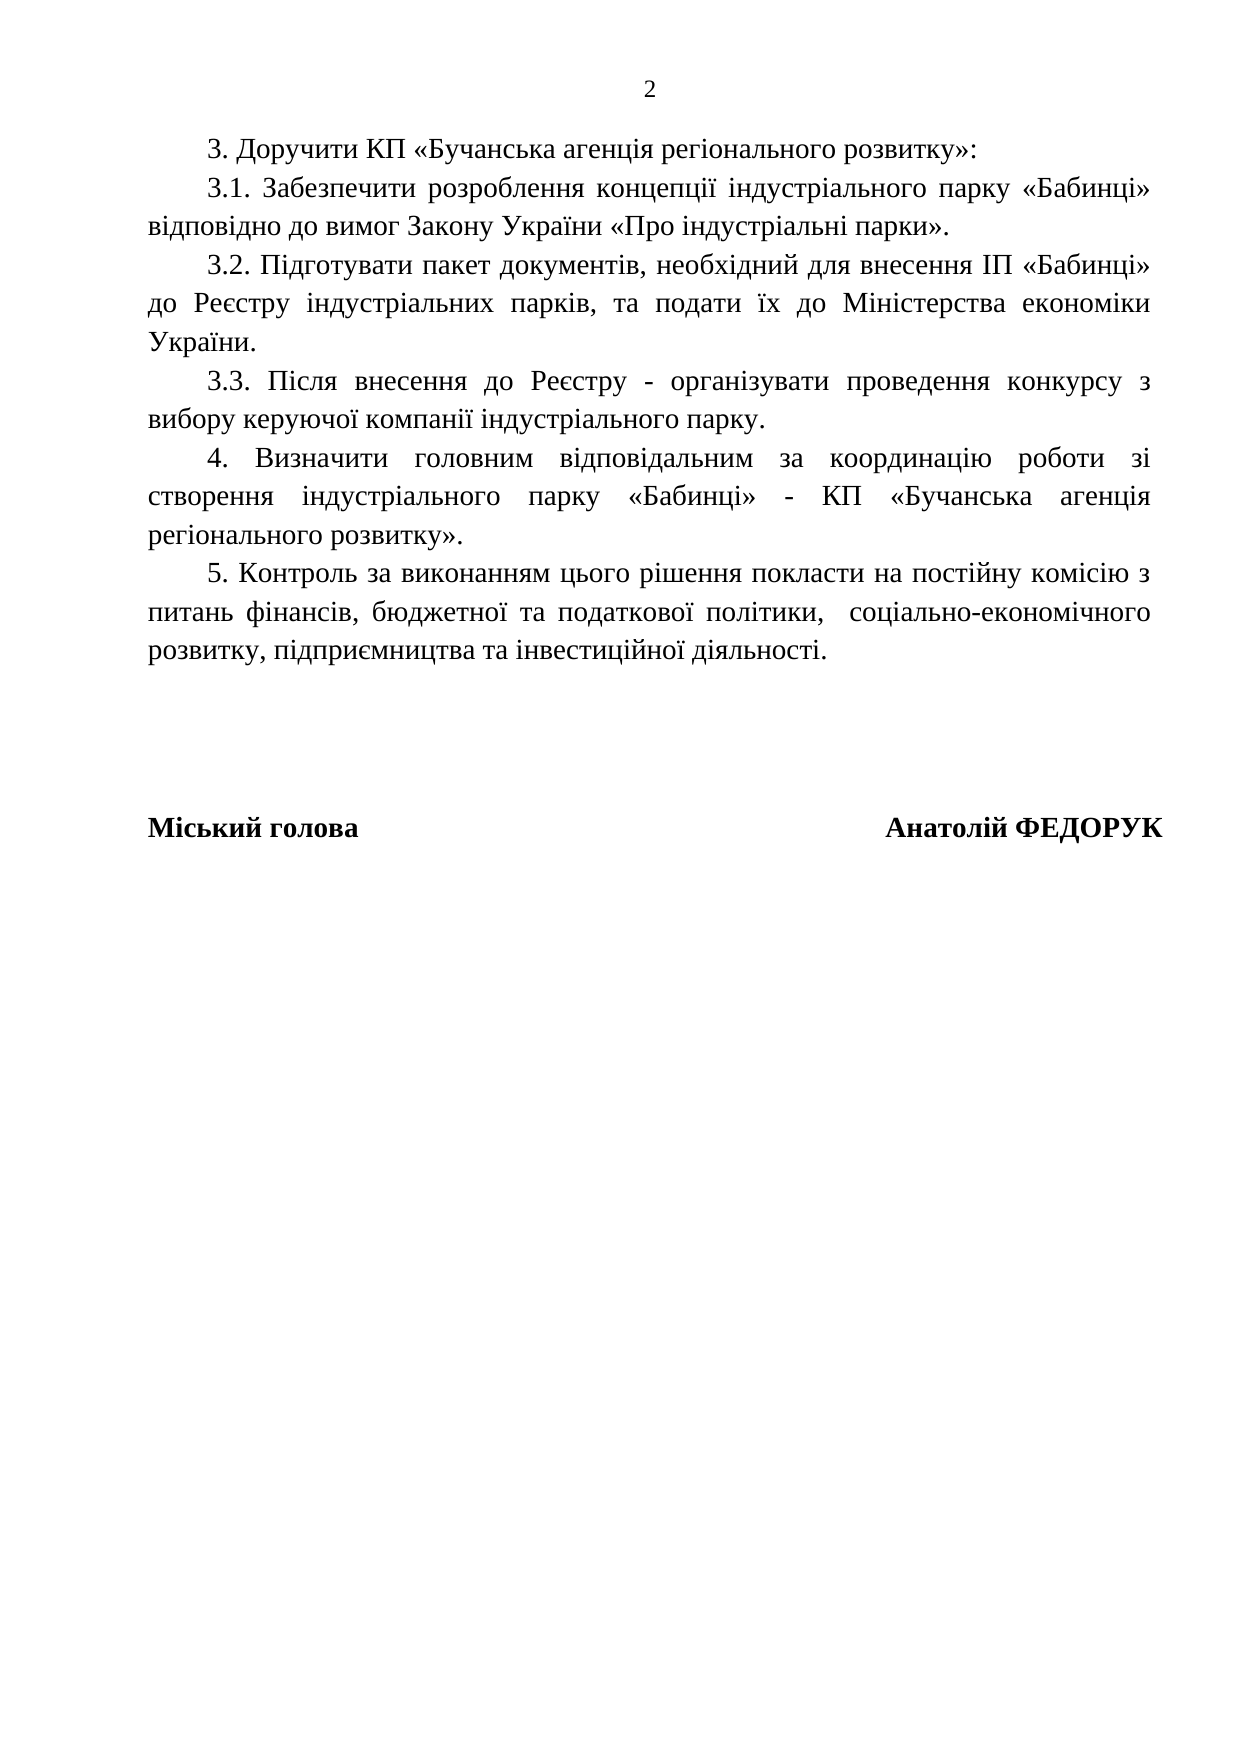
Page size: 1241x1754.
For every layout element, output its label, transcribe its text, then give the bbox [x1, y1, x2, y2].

text 3. Доручити КП «Бучанська агенція регіонального розвитку»: [148, 131, 1152, 165]
text 3.1. Забезпечити розроблення концепції індустріального парку «Бабинці» відповідно до вимог Закону України «Про індустріальні парки». [148, 170, 1152, 242]
text 3.3. Після внесення до Реєстру - організувати проведення конкурсу з вибору керуючої компанії індустріального парку. [148, 363, 1152, 435]
text 3.2. Підготувати пакет документів, необхідний для внесення ІП «Бабинці» до Реєстру індустріальних парків, та подати їх до Міністерства економіки України. [148, 247, 1152, 358]
text Міський голова Анатолій ФЕДОРУК [148, 810, 1181, 844]
text 5. Контроль за виконанням цього рішення покласти на постійну комісію з питань фінансів, бюджетної та податкової політики, соціально-економічного розвитку, підприємництва та інвестиційної діяльності. [148, 555, 1152, 666]
text 4. Визначити головним відповідальним за координацію роботи зі створення індустріального парку «Бабинці» - КП «Бучанська агенція регіонального розвитку». [148, 440, 1152, 550]
